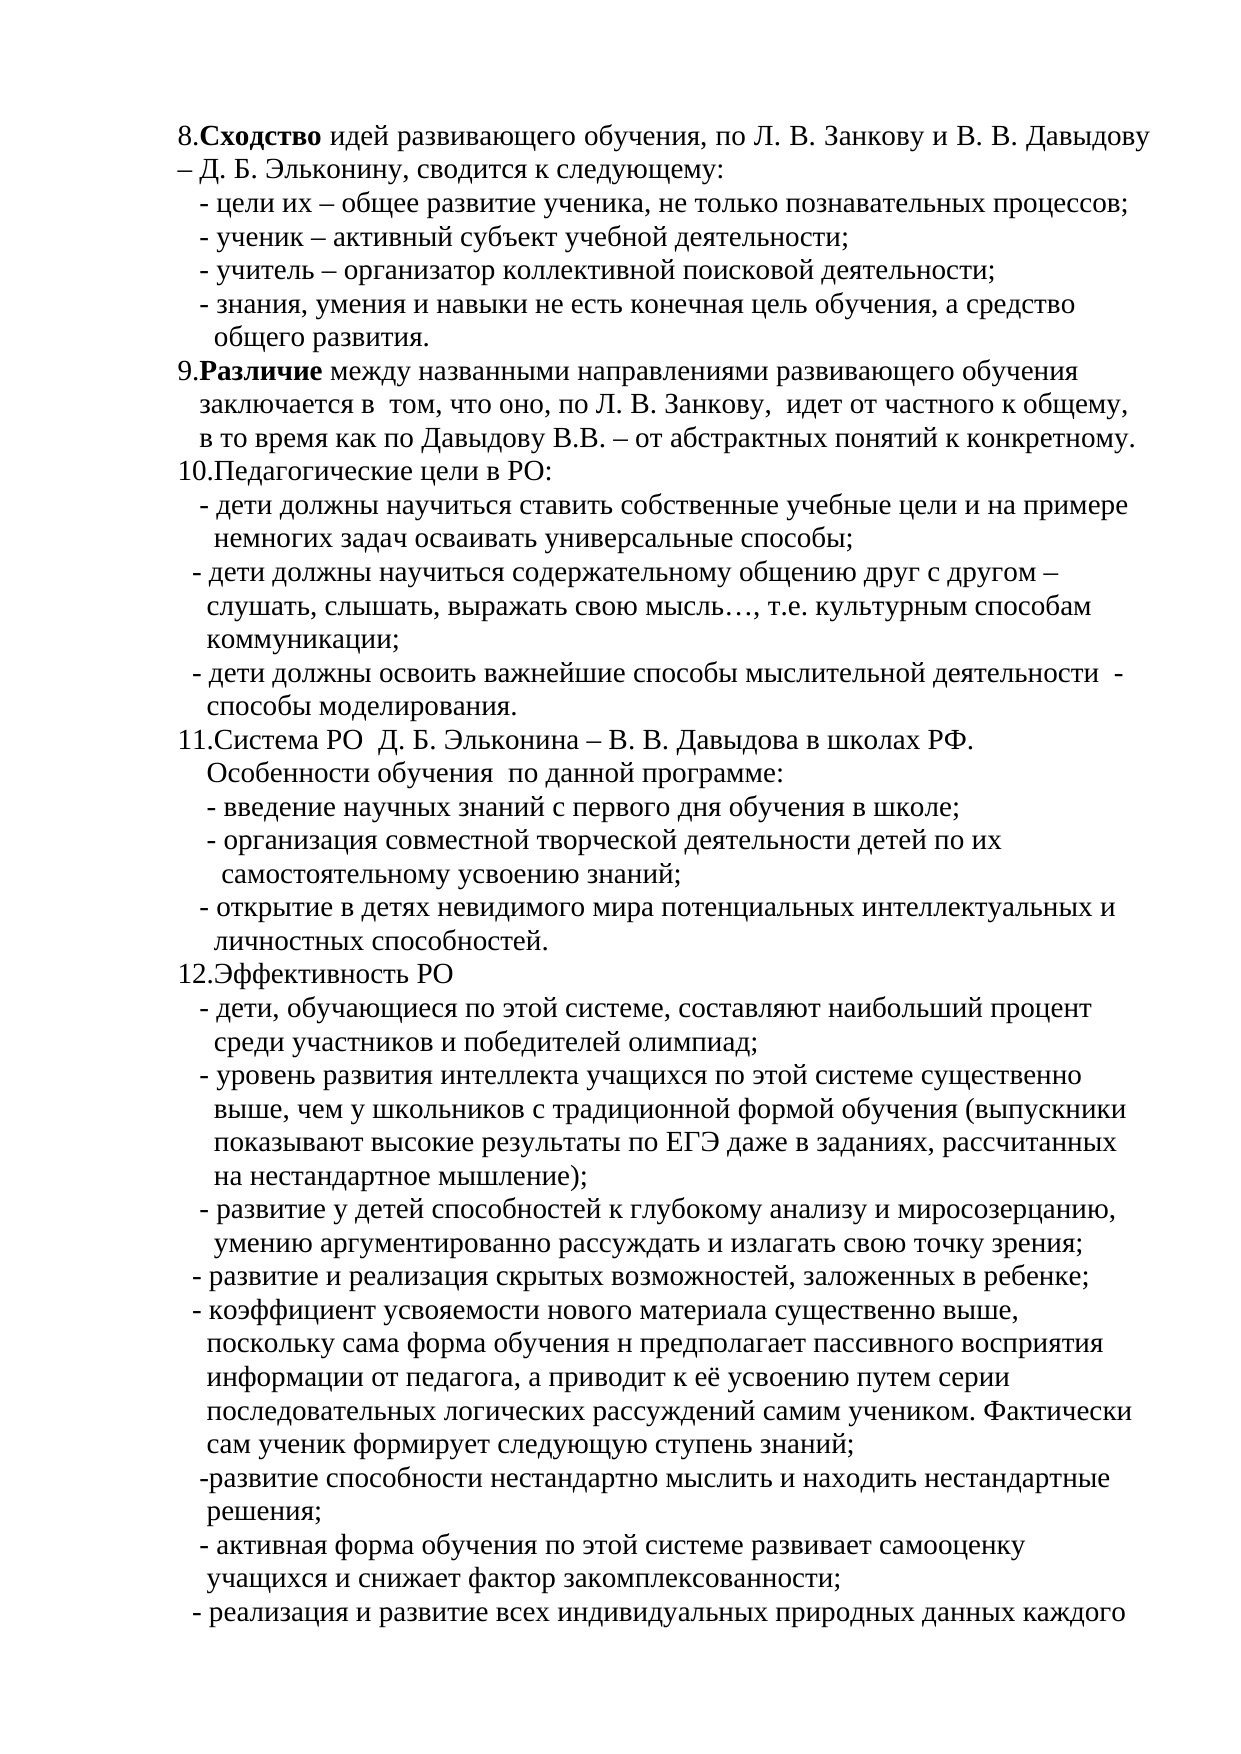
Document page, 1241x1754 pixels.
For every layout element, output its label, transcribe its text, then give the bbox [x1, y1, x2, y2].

text способы моделирования. [177, 688, 1152, 722]
text личностных способностей. [177, 923, 1152, 957]
text - знания, умения и навыки не есть конечная цель обучения, а средство [177, 286, 1152, 319]
text - уровень развития интеллекта учащихся по этой системе существенно [177, 1057, 1152, 1091]
text - введение научных знаний с первого дня обучения в школе; [177, 789, 1152, 822]
text умению аргументированно рассуждать и излагать свою точку зрения; [177, 1225, 1152, 1258]
text учащихся и снижает фактор закомплексованности; [177, 1560, 1152, 1594]
text 8.Сходство идей развивающего обучения, по Л. В. Занкову и В. В. Давыдову – Д. Б. Эльконину, сводится к следующему: [177, 118, 1152, 185]
text немногих задач осваивать универсальные способы; [177, 521, 1152, 554]
text Особенности обучения по данной программе: [177, 755, 1152, 789]
text показывают высокие результаты по ЕГЭ даже в заданиях, рассчитанных [177, 1124, 1152, 1158]
text - развитие и реализация скрытых возможностей, заложенных в ребенке; [177, 1258, 1152, 1292]
text на нестандартное мышление); [177, 1158, 1152, 1191]
text 10.Педагогические цели в РО: [177, 453, 1152, 487]
text - учитель – организатор коллективной поисковой деятельности; [177, 252, 1152, 286]
text самостоятельному усвоению знаний; [177, 856, 1152, 889]
text - цели их – общее развитие ученика, не только познавательных процессов; [177, 185, 1152, 219]
text - дети должны освоить важнейшие способы мыслительной деятельности - [177, 655, 1152, 688]
text - дети должны научиться содержательному общению друг с другом – [177, 554, 1152, 588]
text - дети, обучающиеся по этой системе, составляют наибольший процент [177, 990, 1152, 1024]
text - открытие в детях невидимого мира потенциальных интеллектуальных и [177, 889, 1152, 923]
text последовательных логических рассуждений самим учеником. Фактически [177, 1393, 1152, 1426]
text - ученик – активный субъект учебной деятельности; [177, 219, 1152, 252]
text - активная форма обучения по этой системе развивает самооценку [177, 1527, 1152, 1560]
text решения; [177, 1493, 1152, 1527]
text информации от педагога, а приводит к её усвоению путем серии [177, 1359, 1152, 1393]
text среди участников и победителей олимпиад; [177, 1024, 1152, 1057]
text 12.Эффективность РО [177, 957, 1152, 990]
text - развитие у детей способностей к глубокому анализу и миросозерцанию, [177, 1191, 1152, 1225]
text в то время как по Давыдову В.В. – от абстрактных понятий к конкретному. [177, 420, 1152, 453]
text сам ученик формирует следующую ступень знаний; [177, 1426, 1152, 1460]
text общего развития. [177, 319, 1152, 353]
text - организация совместной творческой деятельности детей по их [177, 822, 1152, 856]
text 11.Система РО Д. Б. Эльконина – В. В. Давыдова в школах РФ. [177, 722, 1152, 755]
text - коэффициент усвояемости нового материала существенно выше, [177, 1292, 1152, 1326]
text -развитие способности нестандартно мыслить и находить нестандартные [177, 1460, 1152, 1493]
text коммуникации; [177, 621, 1152, 655]
text - реализация и развитие всех индивидуальных природных данных каждого [177, 1594, 1152, 1627]
text заключается в том, что оно, по Л. В. Занкову, идет от частного к общему, [177, 386, 1152, 420]
text слушать, слышать, выражать свою мысль…, т.е. культурным способам [177, 588, 1152, 621]
text поскольку сама форма обучения н предполагает пассивного восприятия [177, 1326, 1152, 1359]
text выше, чем у школьников с традиционной формой обучения (выпускники [177, 1091, 1152, 1124]
text 9.Различие между названными направлениями развивающего обучения [177, 353, 1152, 386]
text - дети должны научиться ставить собственные учебные цели и на примере [177, 487, 1152, 521]
